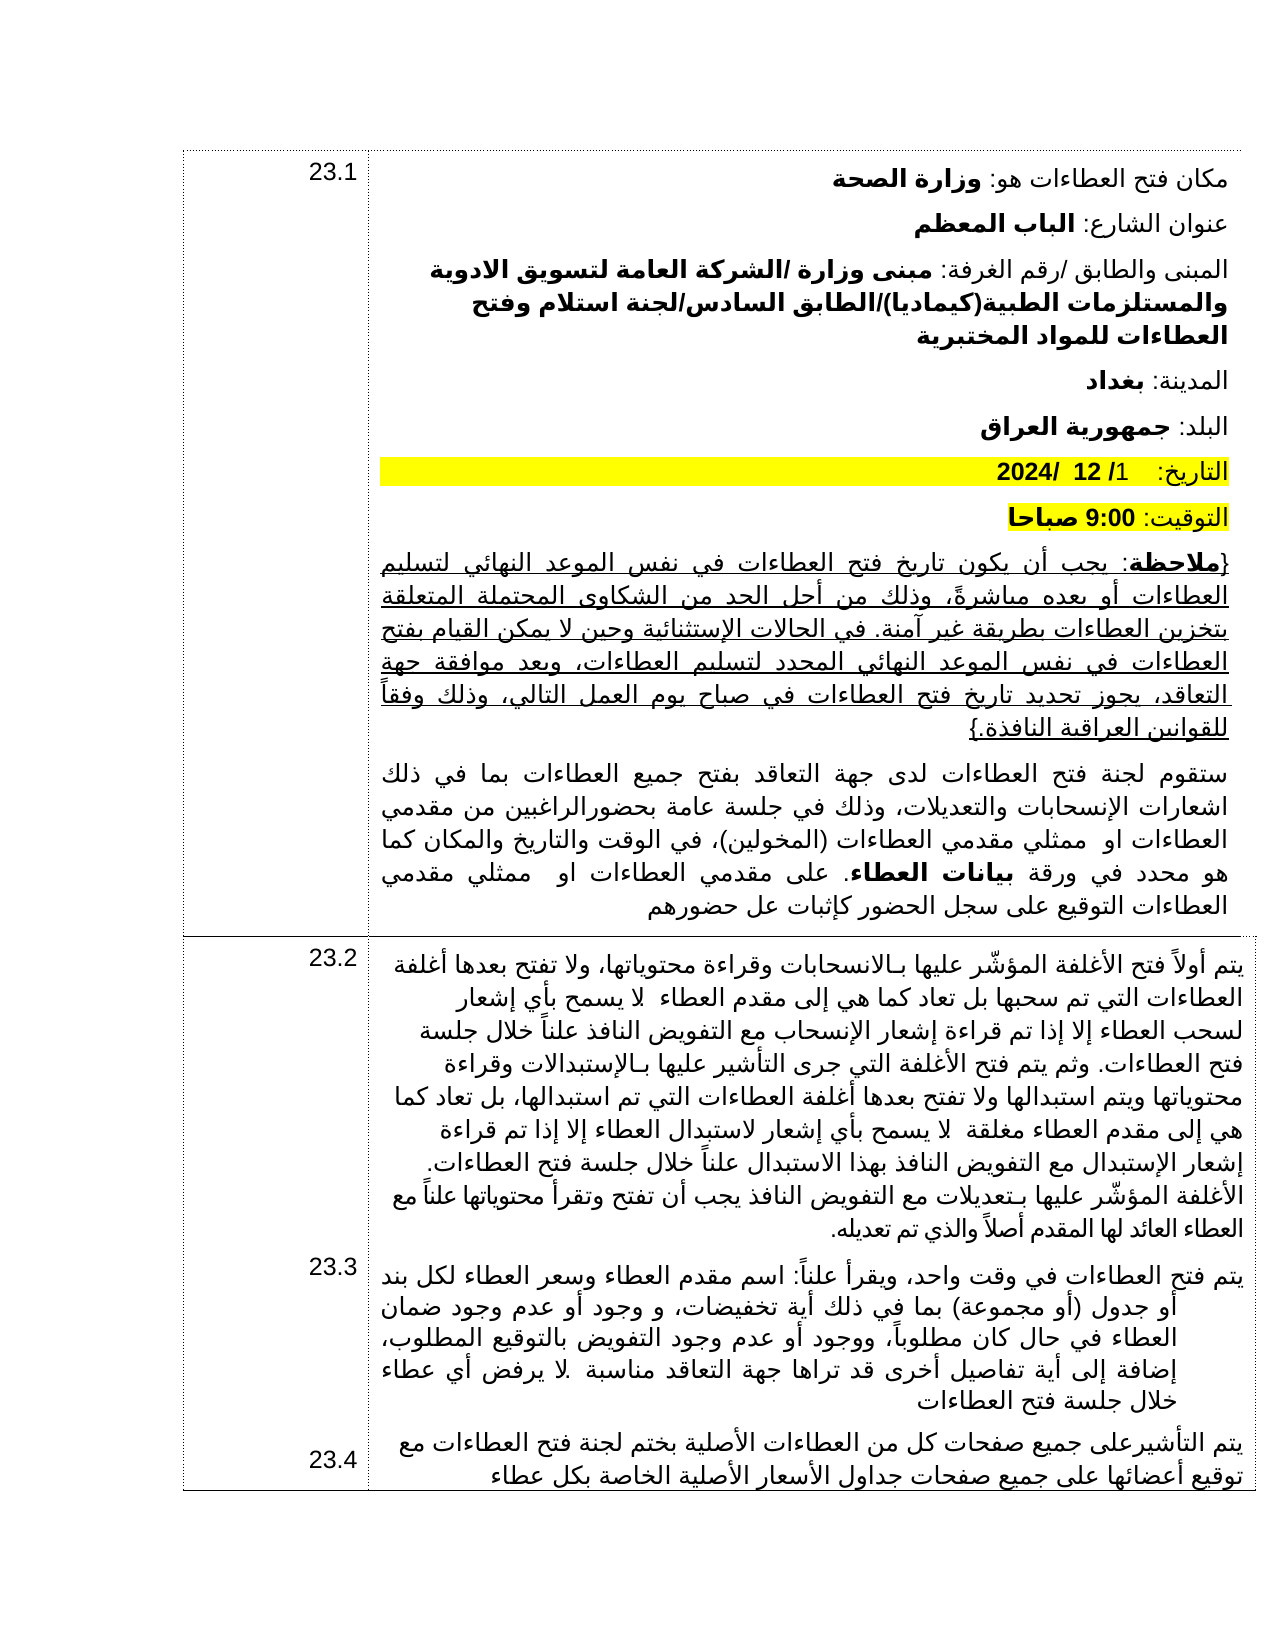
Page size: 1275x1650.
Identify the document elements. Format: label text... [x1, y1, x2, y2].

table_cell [184, 936, 369, 1490]
table_header 23.1 [184, 150, 369, 936]
table_header مكان فتح العطاءات هو: وزارة الصحة عنوان الشارع: الباب المعظم المبنى والطابق /رقم الغرفة: مبنى وزارة /الشركة العامة لتسويق الادوية والمستلزمات الطبية(كيماديا)/الطابق السادس/لجنة استلام وفتح العطاءات للمواد المختبرية المدينة: بغداد البلد: جمهورية العراق التاريخ: 1/ 12 /2024 التوقيت: 9:00 صباحا {ملاحظة: يجب أن يكون تاريخ فتح العطاءات في نفس الموعد النهائي لتسليم العطاءات أو بعده مباشرةً، وذلك من أجل الحد من الشكاوى المحتملة المتعلقة بتخزين العطاءات بطريقة غير آمنة. في الحالات الإستثنائية وحين لا يمكن القيام بفتح العطاءات في نفس الموعد النهائي المحدد لتسليم العطاءات، وبعد موافقة جهة التعاقد، يجوز تحديد تاريخ فتح العطاءات في صباح يوم العمل التالي، وذلك وفقاً للقوانين العراقية النافذة.} ستقوم لجنة فتح العطاءات لدى جهة التعاقد بفتح جميع العطاءات بما في ذلك اشعارات الإنسحابات والتعديلات، وذلك في جلسة عامة بحضورالراغبين من مقدمي العطاءات او ممثلي مقدمي العطاءات (المخولين)، في الوقت والتاريخ والمكان كما هو محدد في ورقة بيانات العطاء. على مقدمي العطاءات او ممثلي مقدمي العطاءات التوقيع على سجل الحضور كإثبات عل حضورهم [369, 150, 1240, 936]
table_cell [369, 936, 1256, 1490]
